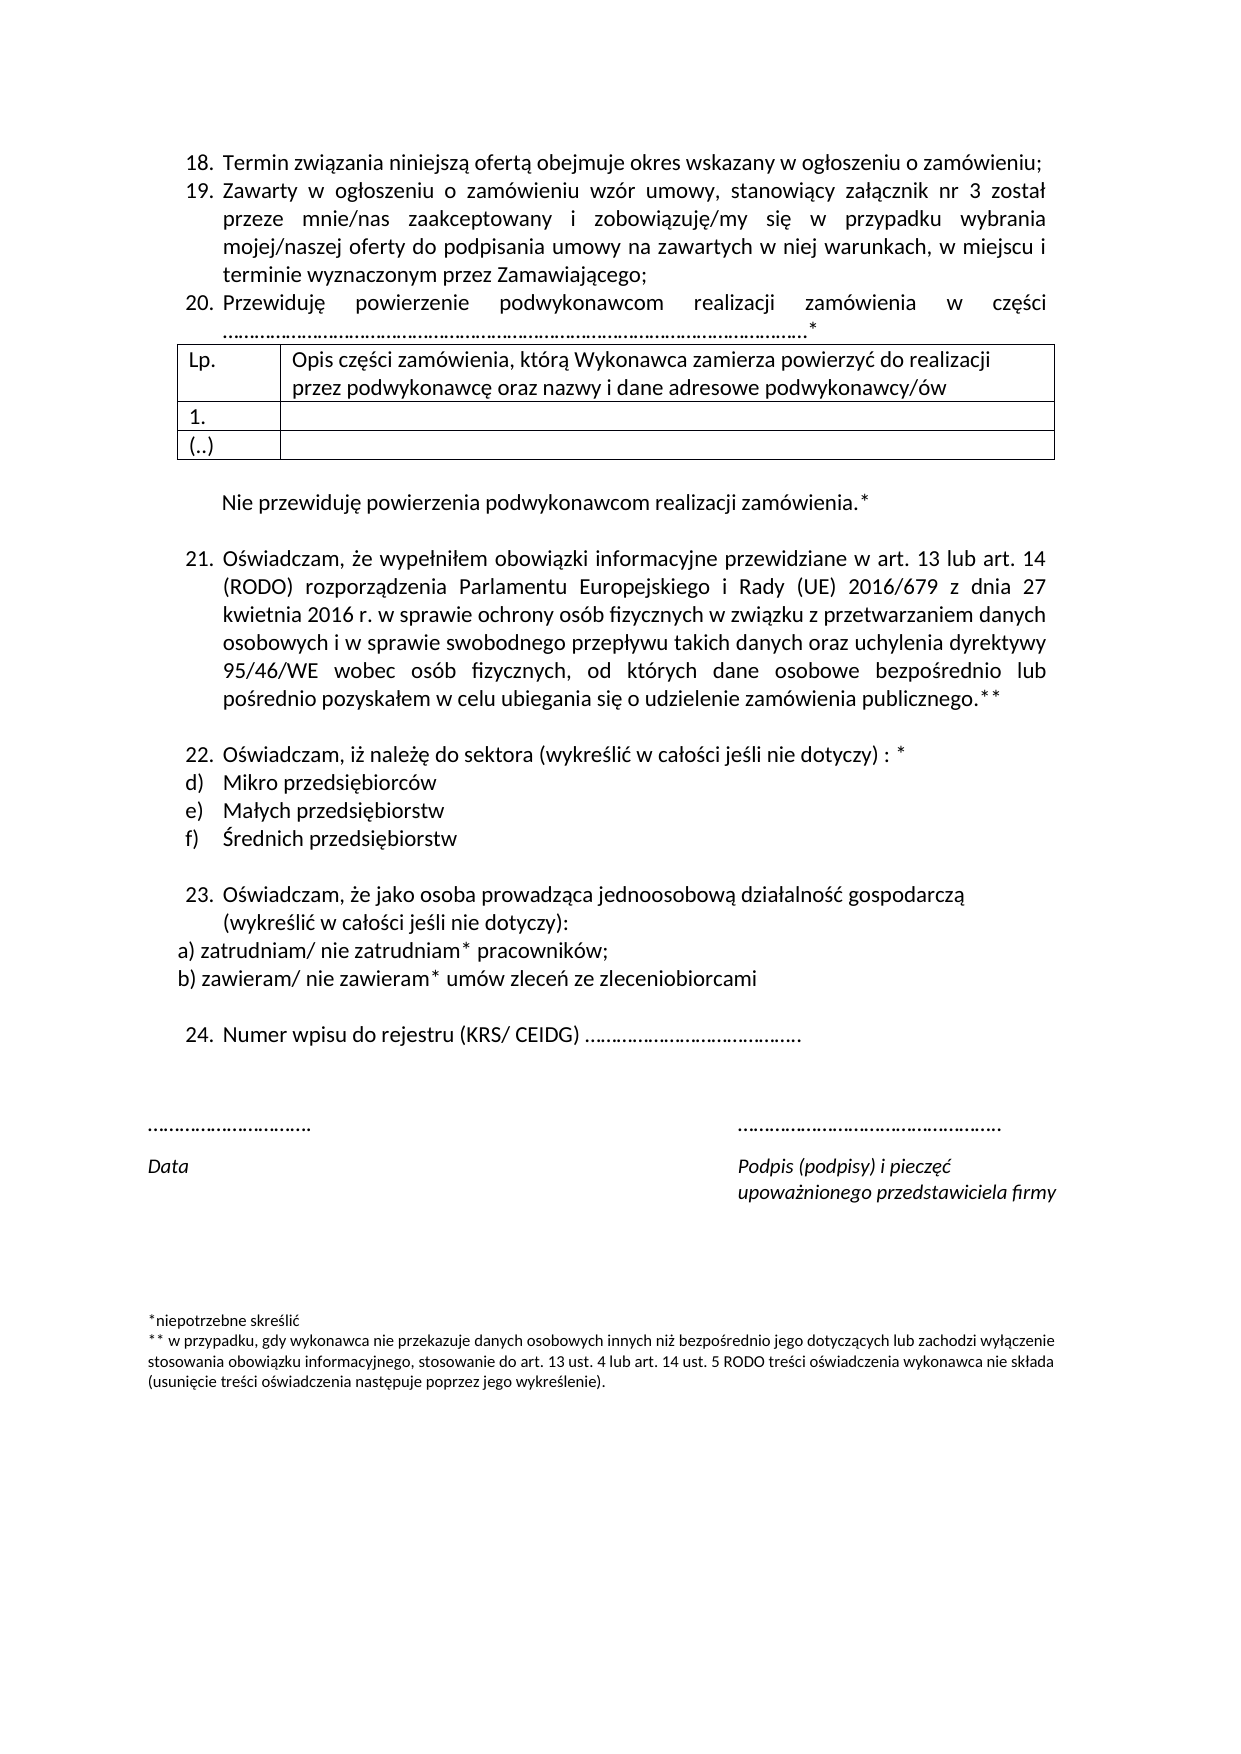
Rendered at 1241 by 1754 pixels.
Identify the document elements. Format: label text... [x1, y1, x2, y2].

text Data Podpis (podpisy) i pieczęć upoważnionego przedstawiciela firmy [148, 1153, 1092, 1204]
list Zawarty w ogłoszeniu o zamówieniu wzór umowy, stanowiący załącznik nr 3 został przeze mnie/nas zaakceptowany i zobowiązuję/my się w przypadku wybrania mojej/naszej oferty do podpisania umowy na zawartych w niej warunkach, w miejscu i terminie wyznaczonym przez Zamawiającego; [185, 176, 1048, 288]
list Mikro przedsiębiorców [185, 768, 1048, 796]
list Oświadczam, iż należę do sektora (wykreślić w całości jeśli nie dotyczy) : * [185, 740, 1048, 768]
text a) zatrudniam/ nie zatrudniam* pracowników; [177, 936, 1048, 964]
table_header Lp. [178, 345, 280, 401]
table_cell [281, 402, 1054, 430]
list Małych przedsiębiorstw [185, 796, 1048, 824]
table_header Opis części zamówienia, którą Wykonawca zamierza powierzyć do realizacji przez podwykonawcę oraz nazwy i dane adresowe podwykonawcy/ów [281, 345, 1054, 401]
list Oświadczam, że jako osoba prowadząca jednoosobową działalność gospodarczą (wykreślić w całości jeśli nie dotyczy): [185, 880, 1048, 936]
text *niepotrzebne skreślić [148, 1310, 1092, 1331]
text ** w przypadku, gdy wykonawca nie przekazuje danych osobowych innych niż bezpośrednio jego dotyczących lub zachodzi wyłączenie stosowania obowiązku informacyjnego, stosowanie do art. 13 ust. 4 lub art. 14 ust. 5 RODO treści oświadczenia wykonawca nie składa (usunięcie treści oświadczenia następuje poprzez jego wykreślenie). [148, 1331, 1092, 1392]
text Nie przewiduję powierzenia podwykonawcom realizacji zamówienia.* [148, 488, 1048, 516]
text …………………………. ………………………………………….. [148, 1109, 1092, 1137]
table_cell [281, 431, 1054, 459]
table_cell 1. [178, 402, 280, 430]
list Termin związania niniejszą ofertą obejmuje okres wskazany w ogłoszeniu o zamówieniu; [185, 148, 1048, 176]
list Średnich przedsiębiorstw [185, 824, 1048, 852]
list Oświadczam, że wypełniłem obowiązki informacyjne przewidziane w art. 13 lub art. 14 (RODO) rozporządzenia Parlamentu Europejskiego i Rady (UE) 2016/679 z dnia 27 kwietnia 2016 r. w sprawie ochrony osób fizycznych w związku z przetwarzaniem danych osobowych i w sprawie swobodnego przepływu takich danych oraz uchylenia dyrektywy 95/46/WE wobec osób fizycznych, od których dane osobowe bezpośrednio lub pośrednio pozyskałem w celu ubiegania się o udzielenie zamówienia publicznego.** [185, 544, 1048, 712]
list Numer wpisu do rejestru (KRS/ CEIDG) ………………………………….. [185, 1021, 1092, 1048]
list Przewiduję powierzenie podwykonawcom realizacji zamówienia w części …………………………………………………………………………………………………* [185, 288, 1048, 344]
text b) zawieram/ nie zawieram* umów zleceń ze zleceniobiorcami [177, 964, 1048, 992]
table_cell (..) [178, 431, 280, 459]
